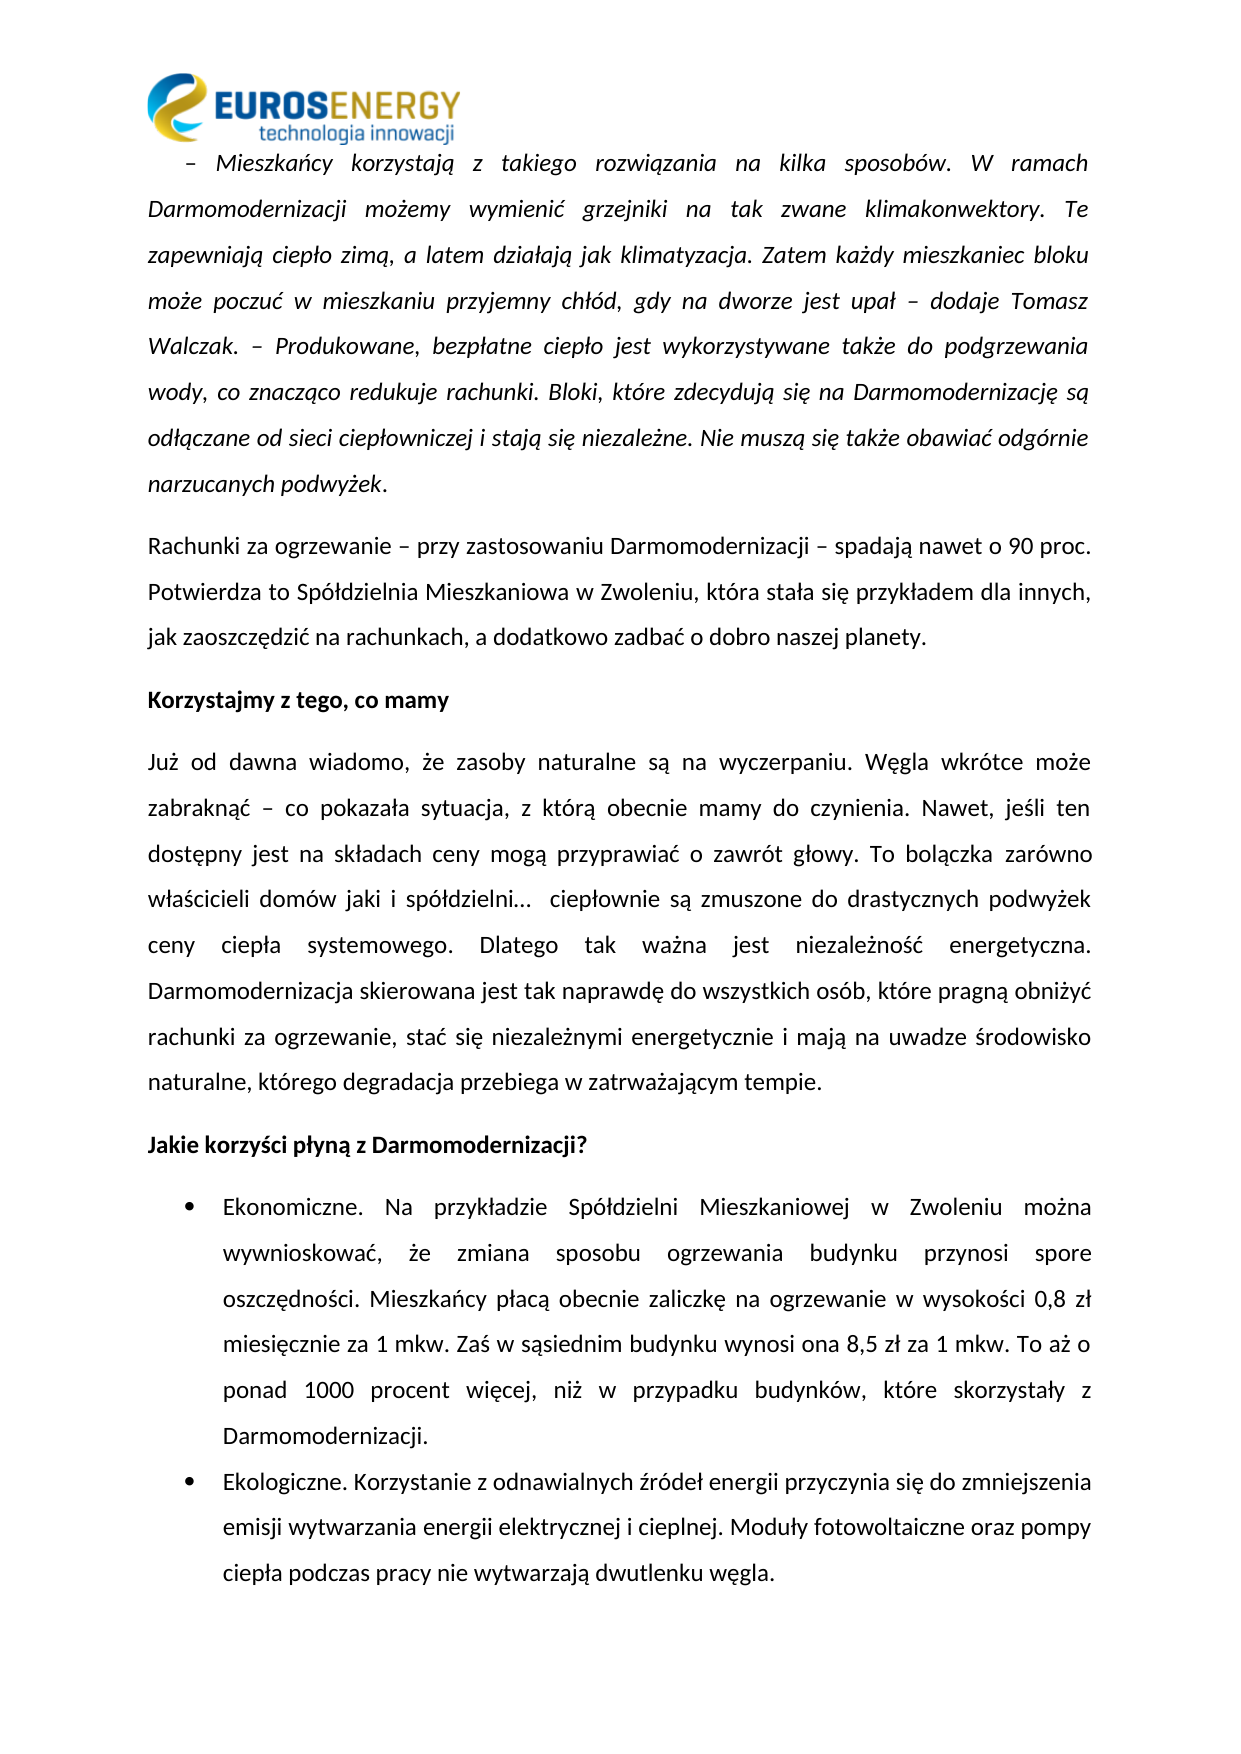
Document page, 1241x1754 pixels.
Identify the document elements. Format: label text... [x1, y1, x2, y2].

text – Mieszkańcy korzystają z takiego rozwiązania na kilka sposobów. W ramach Darmomodernizacji możemy wymienić grzejniki na tak zwane klimakonwektory. Te zapewniają ciepło zimą, a latem działają jak klimatyzacja. Zatem każdy mieszkaniec bloku może poczuć w mieszkaniu przyjemny chłód, gdy na dworze jest upał – dodaje Tomasz Walczak. – Produkowane, bezpłatne ciepło jest wykorzystywane także do podgrzewania wody, co znacząco redukuje rachunki. Bloki, które zdecydują się na Darmomodernizację są odłączane od sieci ciepłowniczej i stają się niezależne. Nie muszą się także obawiać odgórnie narzucanych podwyżek. [148, 148, 1093, 498]
list Ekologiczne. Korzystanie z odnawialnych źródeł energii przyczynia się do zmniejszenia emisji wytwarzania energii elektrycznej i cieplnej. Moduły fotowoltaiczne oraz pompy ciepła podczas pracy nie wytwarzają dwutlenku węgla. [185, 1466, 1093, 1588]
text Korzystajmy z tego, co mamy [148, 684, 1093, 714]
text Jakie korzyści płyną z Darmomodernizacji? [148, 1129, 1093, 1159]
text Rachunki za ogrzewanie – przy zastosowaniu Darmomodernizacji – spadają nawet o 90 proc. Potwierdza to Spółdzielnia Mieszkaniowa w Zwoleniu, która stała się przykładem dla innych, jak zaoszczędzić na rachunkach, a dodatkowo zadbać o dobro naszej planety. [148, 530, 1093, 652]
text Już od dawna wiadomo, że zasoby naturalne są na wyczerpaniu. Węgla wkrótce może zabraknąć – co pokazała sytuacja, z którą obecnie mamy do czynienia. Nawet, jeśli ten dostępny jest na składach ceny mogą przyprawiać o zawrót głowy. To bolączka zarówno właścicieli domów jaki i spółdzielni… ciepłownie są zmuszone do drastycznych podwyżek ceny ciepła systemowego. Dlatego tak ważna jest niezależność energetyczna. Darmomodernizacja skierowana jest tak naprawdę do wszystkich osób, które pragną obniżyć rachunki za ogrzewanie, stać się niezależnymi energetycznie i mają na uwadze środowisko naturalne, którego degradacja przebiega w zatrważającym tempie. [148, 746, 1093, 1097]
picture [147, 73, 461, 145]
list Ekonomiczne. Na przykładzie Spółdzielni Mieszkaniowej w Zwoleniu można wywnioskować, że zmiana sposobu ogrzewania budynku przynosi spore oszczędności. Mieszkańcy płacą obecnie zaliczkę na ogrzewanie w wysokości 0,8 zł miesięcznie za 1 mkw. Zaś w sąsiednim budynku wynosi ona 8,5 zł za 1 mkw. To aż o ponad 1000 procent więcej, niż w przypadku budynków, które skorzystały z Darmomodernizacji. [185, 1191, 1093, 1450]
